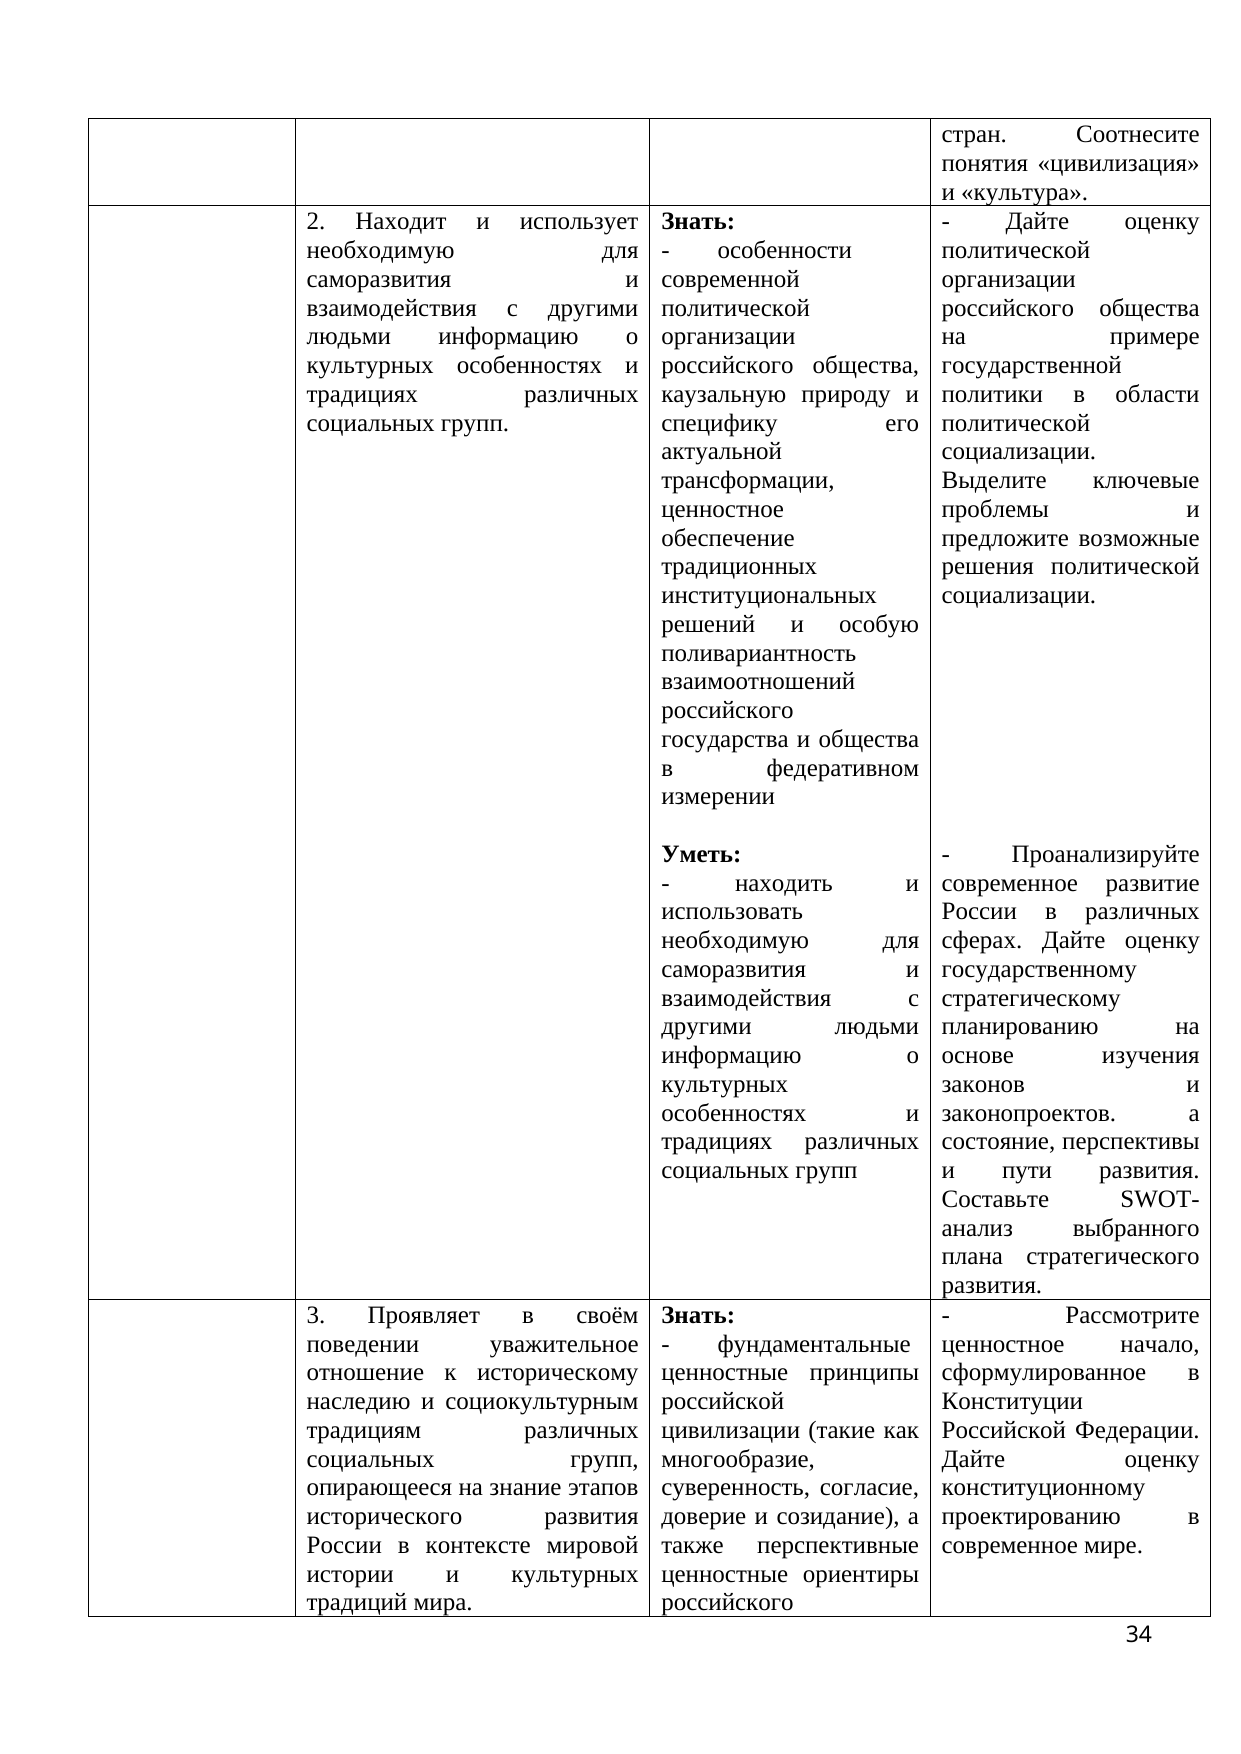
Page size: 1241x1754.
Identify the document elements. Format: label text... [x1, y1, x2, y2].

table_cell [650, 1300, 930, 1616]
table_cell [296, 1300, 649, 1616]
table_cell 2. Находит и использует необходимую для саморазвития и взаимодействия с другими людьми информацию о культурных особенностях и традициях различных социальных групп. [296, 206, 649, 1299]
table_cell [89, 206, 295, 1299]
table_cell [89, 1300, 295, 1616]
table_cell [931, 119, 1210, 205]
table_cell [89, 119, 295, 205]
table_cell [296, 119, 649, 205]
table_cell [931, 1300, 1210, 1616]
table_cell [650, 119, 930, 205]
table_cell - Дайте оценку политической организации российского общества на примере государственной политики в области политической социализации. Выделите ключевые проблемы и предложите возможные решения политической социализации. - Проанализируйте современное развитие России в различных сферах. Дайте оценку государственному стратегическому планированию на основе изучения законов и законопроектов. а состояние, перспективы и пути развития. Составьте SWOT-анализ выбранного плана стратегического развития. [931, 206, 1210, 1299]
table_cell Знать: - особенности современной политической организации российского общества, каузальную природу и специфику его актуальной трансформации, ценностное обеспечение традиционных институциональных решений и особую поливариантность взаимоотношений российского государства и общества в федеративном измерении Уметь: - находить и использовать необходимую для саморазвития и взаимодействия с другими людьми информацию о культурных особенностях и традициях различных социальных групп [650, 206, 930, 1299]
